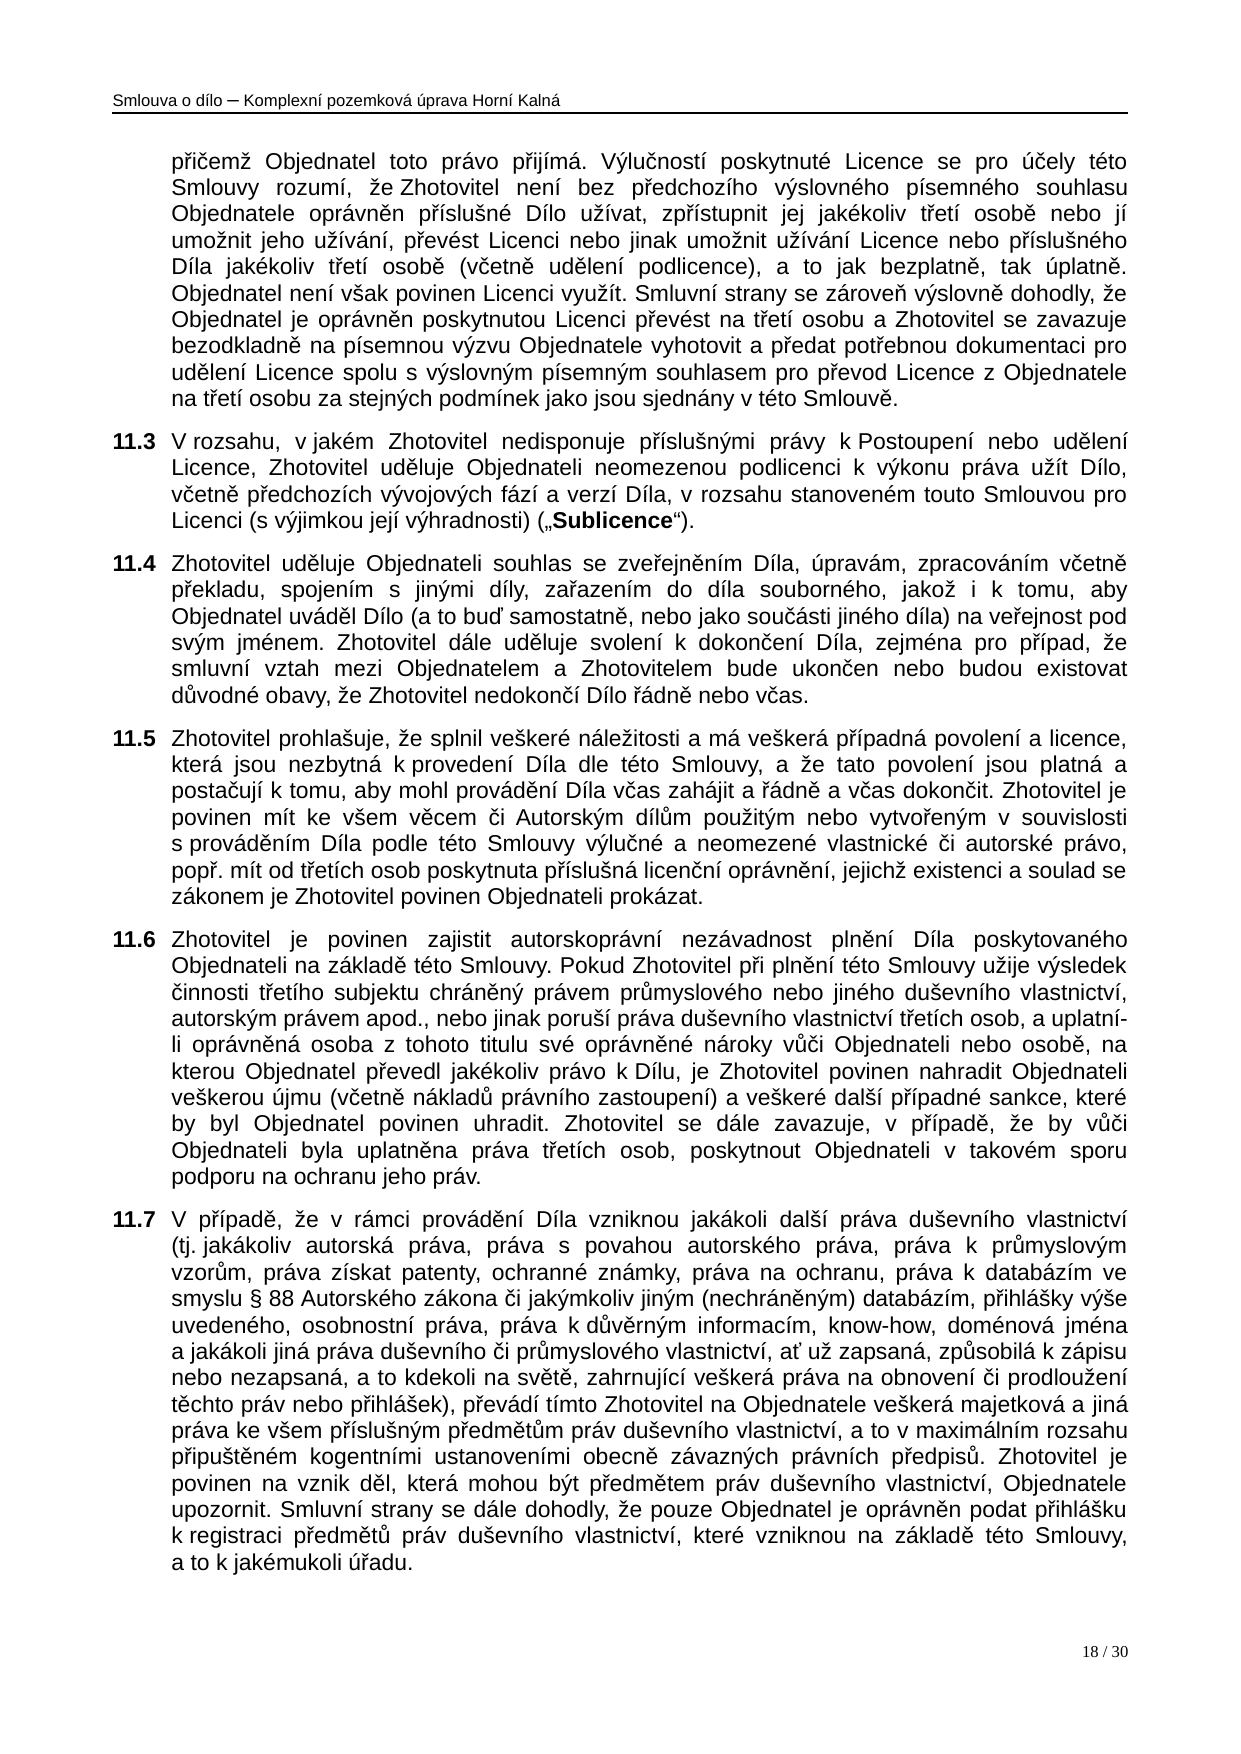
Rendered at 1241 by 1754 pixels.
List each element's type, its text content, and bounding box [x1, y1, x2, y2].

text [112, 148, 1128, 411]
text Zhotovitel prohlašuje, že splnil veškeré náležitosti a má veškerá případná povolení a licence, která jsou nezbytná k provedení Díla dle této Smlouvy, a že tato povolení jsou platná a postačují k tomu, aby mohl provádění Díla včas zahájit a řádně a včas dokončit. Zhotovitel je povinen mít ke všem věcem či Autorským dílům použitým nebo vytvořeným v souvislosti s prováděním Díla podle této Smlouvy výlučné a neomezené vlastnické či autorské právo, popř. mít od třetích osob poskytnuta příslušná licenční oprávnění, jejichž existenci a soulad se zákonem je Zhotovitel povinen Objednateli prokázat. [112, 725, 1128, 909]
text Zhotovitel uděluje Objednateli souhlas se zveřejněním Díla, úpravám, zpracováním včetně překladu, spojením s jinými díly, zařazením do díla souborného, jakož i k tomu, aby Objednatel uváděl Dílo (a to buď samostatně, nebo jako součásti jiného díla) na veřejnost pod svým jménem. Zhotovitel dále uděluje svolení k dokončení Díla, zejména pro případ, že smluvní vztah mezi Objednatelem a Zhotovitelem bude ukončen nebo budou existovat důvodné obavy, že Zhotovitel nedokončí Dílo řádně nebo včas. [112, 550, 1128, 708]
text V rozsahu, v jakém Zhotovitel nedisponuje příslušnými právy k Postoupení nebo udělení Licence, Zhotovitel uděluje Objednateli neomezenou podlicenci k výkonu práva užít Dílo, včetně předchozích vývojových fází a verzí Díla, v rozsahu stanoveném touto Smlouvou pro Licenci (s výjimkou její výhradnosti) („Sublicence“). [112, 428, 1128, 533]
text Zhotovitel je povinen zajistit autorskoprávní nezávadnost plnění Díla poskytovaného Objednateli na základě této Smlouvy. Pokud Zhotovitel při plnění této Smlouvy užije výsledek činnosti třetího subjektu chráněný právem průmyslového nebo jiného duševního vlastnictví, autorským právem apod., nebo jinak poruší práva duševního vlastnictví třetích osob, a uplatní-li oprávněná osoba z tohoto titulu své oprávněné nároky vůči Objednateli nebo osobě, na kterou Objednatel převedl jakékoliv právo k Dílu, je Zhotovitel povinen nahradit Objednateli veškerou újmu (včetně nákladů právního zastoupení) a veškeré další případné sankce, které by byl Objednatel povinen uhradit. Zhotovitel se dále zavazuje, v případě, že by vůči Objednateli byla uplatněna práva třetích osob, poskytnout Objednateli v takovém sporu podporu na ochranu jeho práv. [112, 926, 1128, 1189]
text V případě, že v rámci provádění Díla vzniknou jakákoli další práva duševního vlastnictví (tj. jakákoliv autorská práva, práva s povahou autorského práva, práva k průmyslovým vzorům, práva získat patenty, ochranné známky, práva na ochranu, práva k databázím ve smyslu § 88 Autorského zákona či jakýmkoliv jiným (nechráněným) databázím, přihlášky výše uvedeného, osobnostní práva, práva k důvěrným informacím, know-how, doménová jména a jakákoli jiná práva duševního či průmyslového vlastnictví, ať už zapsaná, způsobilá k zápisu nebo nezapsaná, a to kdekoli na světě, zahrnující veškerá práva na obnovení či prodloužení těchto práv nebo přihlášek), převádí tímto Zhotovitel na Objednatele veškerá majetková a jiná práva ke všem příslušným předmětům práv duševního vlastnictví, a to v maximálním rozsahu připuštěném kogentními ustanoveními obecně závazných právních předpisů. Zhotovitel je povinen na vznik děl, která mohou být předmětem práv duševního vlastnictví, Objednatele upozornit. Smluvní strany se dále dohodly, že pouze Objednatel je oprávněn podat přihlášku k registraci předmětů práv duševního vlastnictví, které vzniknou na základě této Smlouvy, a to k jakémukoli úřadu. [112, 1206, 1128, 1575]
